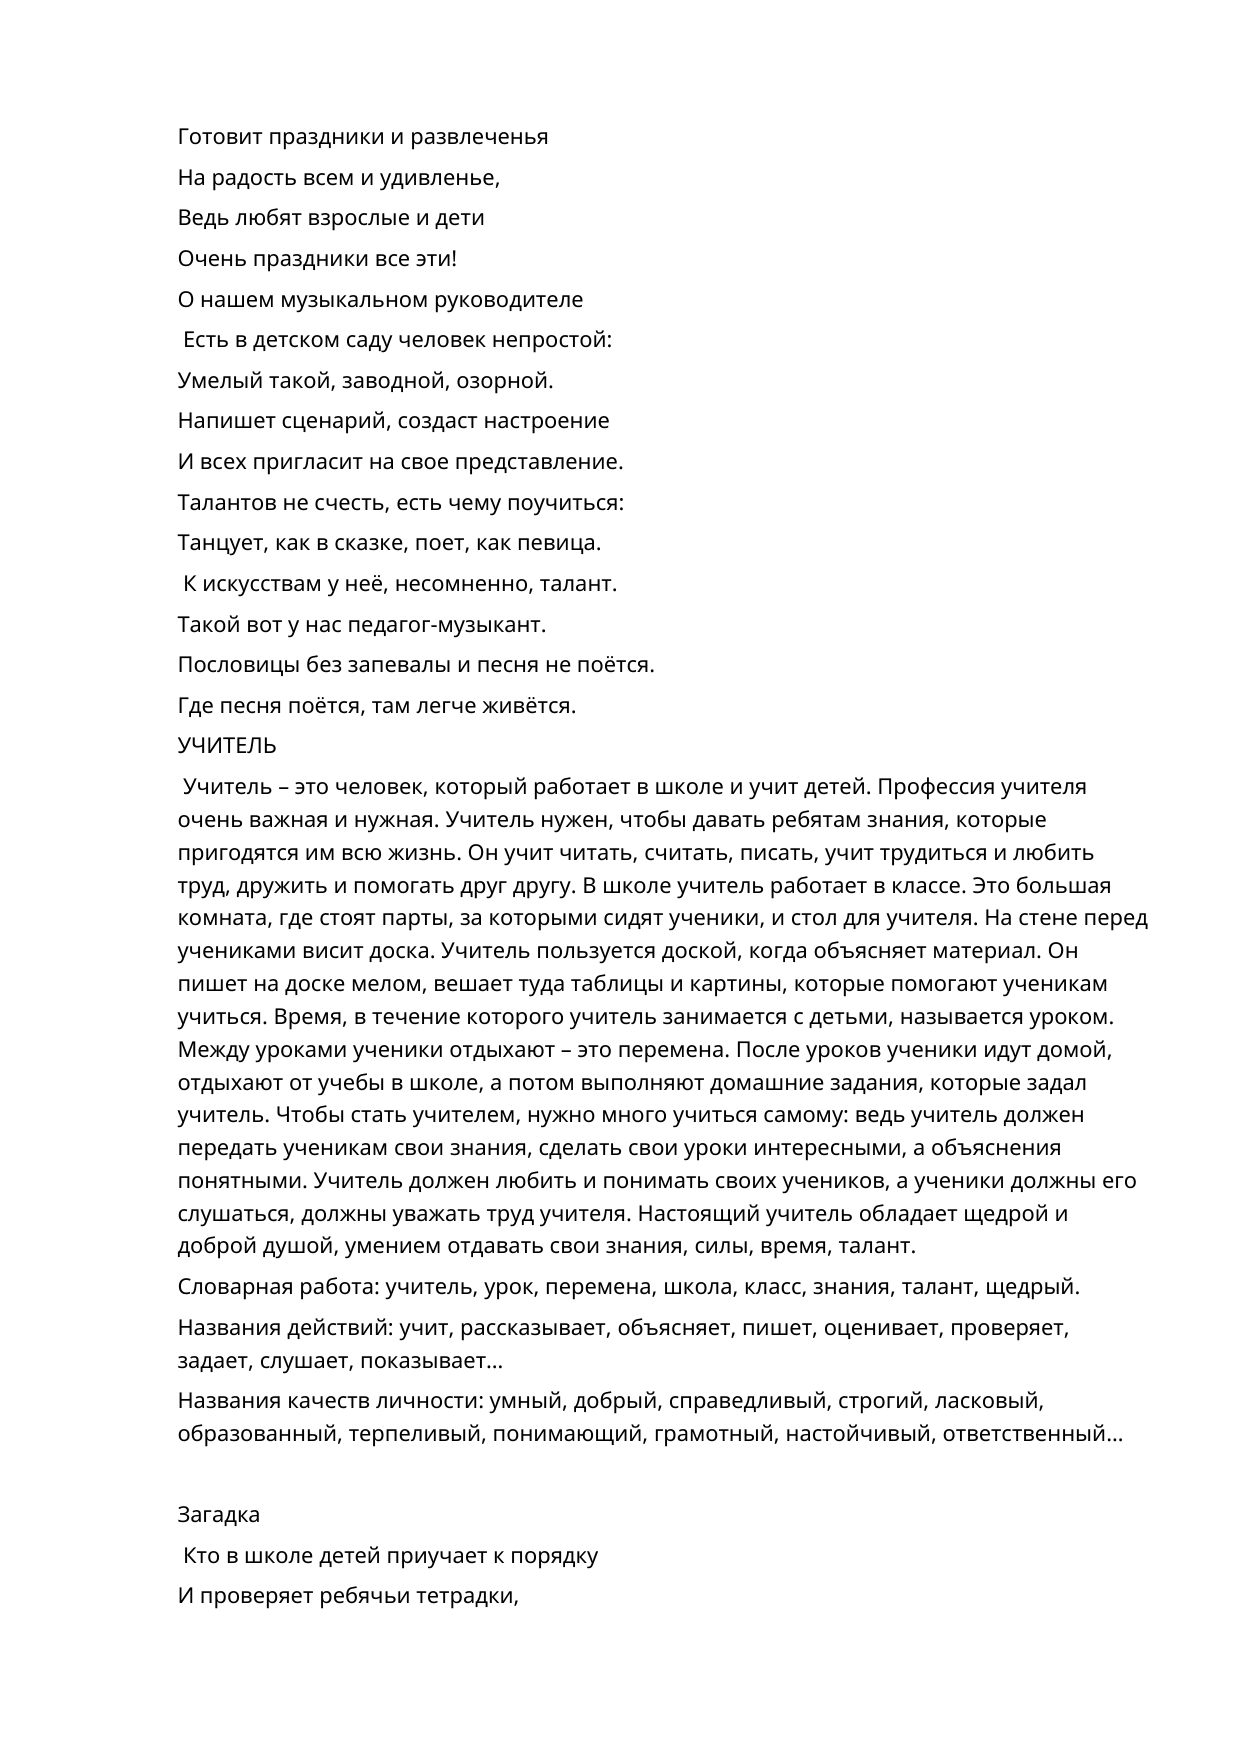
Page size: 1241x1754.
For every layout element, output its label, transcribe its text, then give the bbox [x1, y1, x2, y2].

text Кто в школе детей приучает к порядку [177, 1537, 1152, 1570]
text К искусствам у неё, несомненно, талант. [177, 565, 1152, 598]
text Готовит праздники и развлеченья [177, 118, 1152, 151]
text Очень праздники все эти! [177, 240, 1152, 273]
text Ведь любят взрослые и дети [177, 199, 1152, 232]
text Талантов не счесть, есть чему поучиться: [177, 484, 1152, 517]
text И проверяет ребячьи тетрадки, [177, 1577, 1152, 1610]
text Словарная работа: учитель, урок, перемена, школа, класс, знания, талант, щедрый. [177, 1268, 1152, 1301]
text Где песня поётся, там легче живётся. [177, 687, 1152, 720]
text Учитель – это человек, который работает в школе и учит детей. Профессия учителя очень важная и нужная. Учитель нужен, чтобы давать ребятам знания, которые пригодятся им всю жизнь. Он учит читать, считать, писать, учит трудиться и любить труд, дружить и помогать друг другу. В школе учитель работает в классе. Это большая комната, где стоят парты, за которыми сидят ученики, и стол для учителя. На стене перед учениками висит доска. Учитель пользуется доской, когда объясняет материал. Он пишет на доске мелом, вешает туда таблицы и картины, которые помогают ученикам учиться. Время, в течение которого учитель занимается с детьми, называется уроком. Между уроками ученики отдыхают – это перемена. После уроков ученики идут домой, отдыхают от учебы в школе, а потом выполняют домашние задания, которые задал учитель. Чтобы стать учителем, нужно много учиться самому: ведь учитель должен передать ученикам свои знания, сделать свои уроки интересными, а объяснения понятными. Учитель должен любить и понимать своих учеников, а ученики должны его слушаться, должны уважать труд учителя. Настоящий учитель обладает щедрой и доброй душой, умением отдавать свои знания, силы, время, талант. [177, 768, 1152, 1260]
text УЧИТЕЛЬ [177, 727, 1152, 760]
text Такой вот у нас педагог-музыкант. [177, 606, 1152, 638]
text Загадка [177, 1496, 1152, 1529]
text Есть в детском саду человек непростой: [177, 321, 1152, 354]
text Названия действий: учит, рассказывает, объясняет, пишет, оценивает, проверяет, задает, слушает, показывает… [177, 1309, 1152, 1374]
text Названия качеств личности: умный, добрый, справедливый, строгий, ласковый, образованный, терпеливый, понимающий, грамотный, настойчивый, ответственный… [177, 1382, 1152, 1448]
text Танцует, как в сказке, поет, как певица. [177, 524, 1152, 557]
text Пословицы без запевалы и песня не поётся. [177, 646, 1152, 679]
text И всех пригласит на свое представление. [177, 443, 1152, 476]
text Напишет сценарий, создаст настроение [177, 402, 1152, 435]
text О нашем музыкальном руководителе [177, 281, 1152, 313]
text На радость всем и удивленье, [177, 159, 1152, 192]
text Умелый такой, заводной, озорной. [177, 362, 1152, 395]
